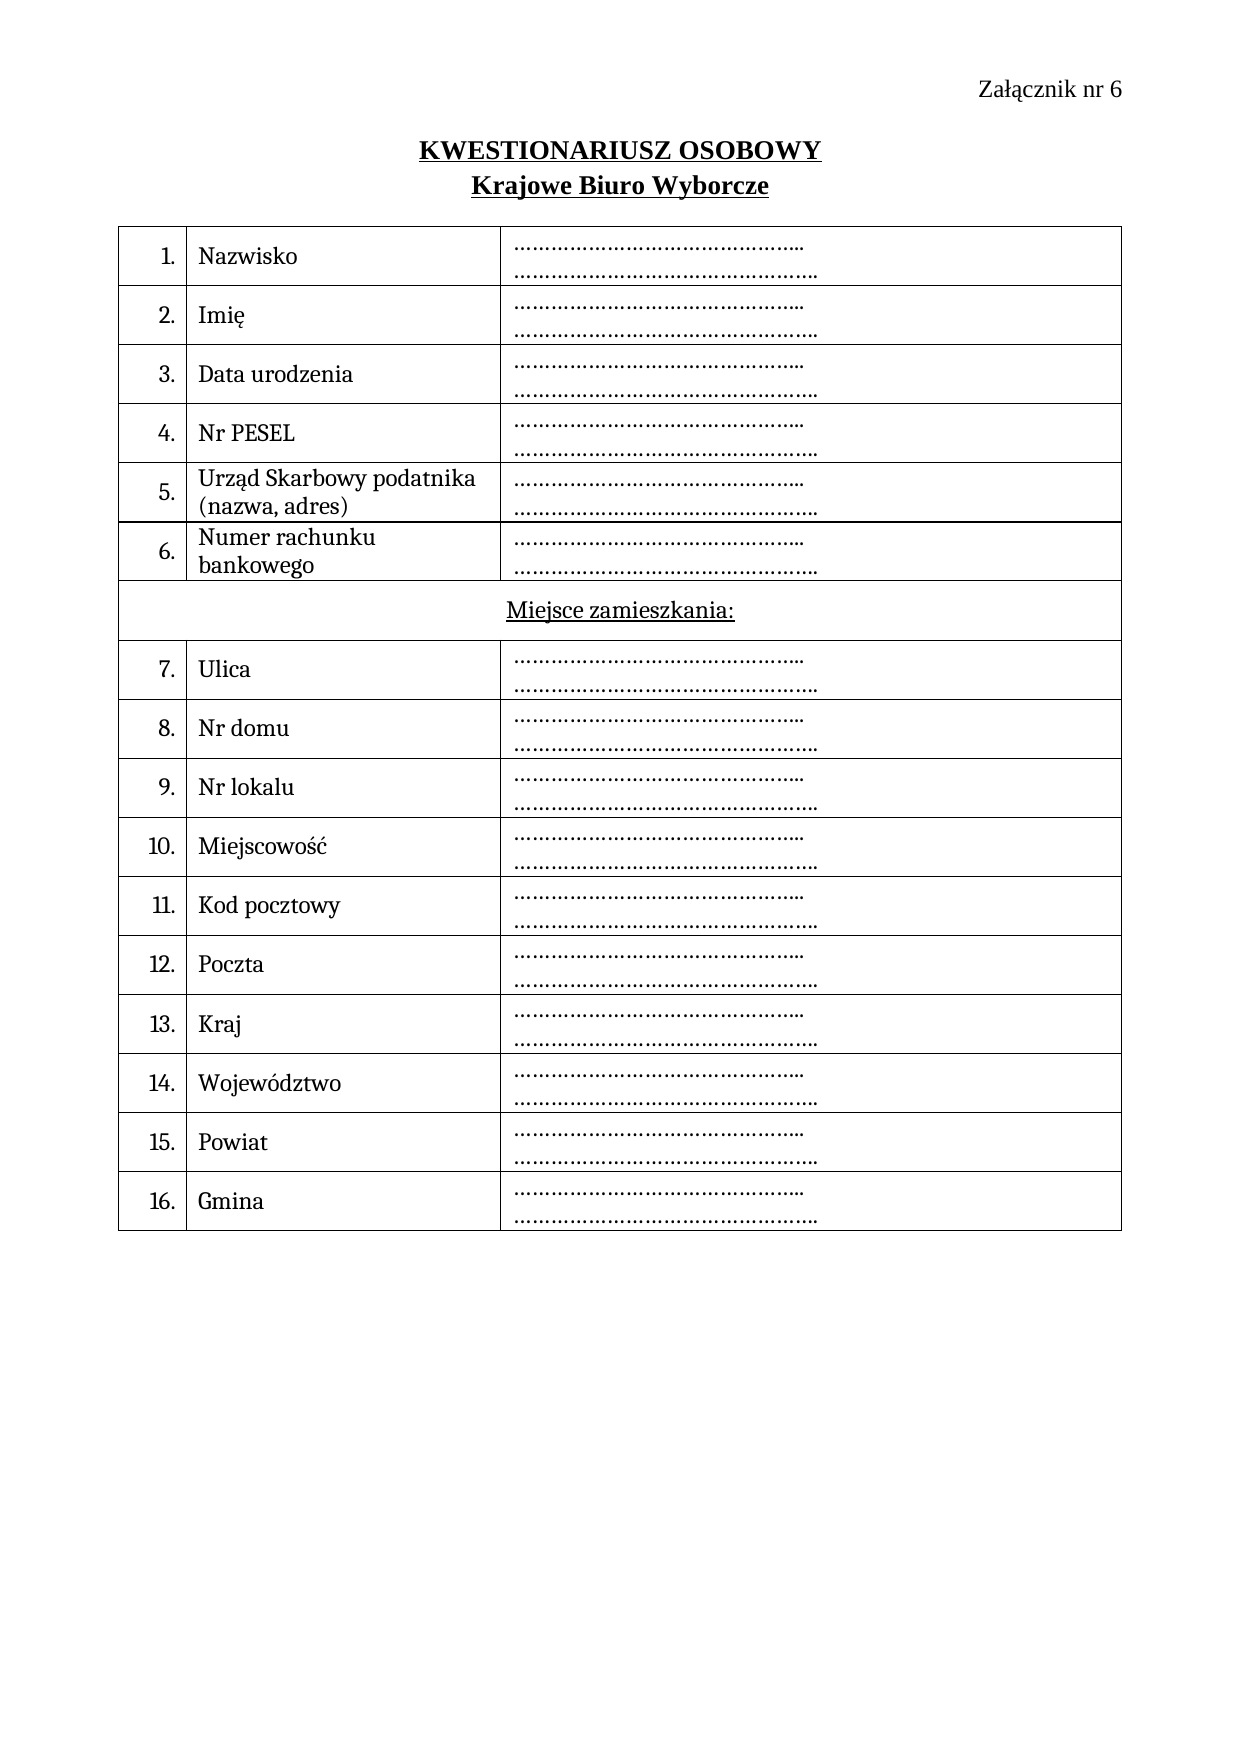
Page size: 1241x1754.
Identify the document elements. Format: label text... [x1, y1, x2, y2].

table_cell 7. [119, 641, 186, 698]
table_cell ………………………………………..…………………………………………. [501, 641, 1121, 698]
table_cell Ulica [187, 641, 500, 698]
table_cell 10. [119, 818, 186, 876]
table_cell 9. [119, 759, 186, 817]
table_cell ………………………………………..…………………………………………. [501, 818, 1121, 876]
table_cell ………………………………………..…………………………………………. [501, 1054, 1121, 1112]
text Krajowe Biuro Wyborcze [118, 169, 1122, 201]
table_header ………………………………………..…………………………………………. [501, 227, 1121, 285]
table_cell Imię [187, 286, 500, 344]
table_cell 14. [119, 1054, 186, 1112]
table_cell 15. [119, 1113, 186, 1171]
table_cell Nr lokalu [187, 759, 500, 817]
table_cell ………………………………………..…………………………………………. [501, 523, 1121, 580]
table_cell Nr domu [187, 700, 500, 758]
table_cell Województwo [187, 1054, 500, 1112]
table_cell 2. [119, 286, 186, 344]
table_cell ………………………………………..…………………………………………. [501, 759, 1121, 817]
table_cell ………………………………………..…………………………………………. [501, 404, 1121, 462]
text KWESTIONARIUSZ OSOBOWY [118, 134, 1122, 165]
table_cell Miejsce zamieszkania: [119, 581, 1121, 639]
table_cell 4. [119, 404, 186, 462]
table_cell 6. [119, 523, 186, 580]
table_cell ………………………………………..…………………………………………. [501, 463, 1121, 521]
table_cell ………………………………………..…………………………………………. [501, 700, 1121, 758]
table_cell Gmina [187, 1172, 500, 1230]
table_cell ………………………………………..…………………………………………. [501, 1172, 1121, 1230]
table_cell 13. [119, 995, 186, 1053]
table_cell Data urodzenia [187, 345, 500, 403]
table_cell Miejscowość [187, 818, 500, 876]
table_cell Urząd Skarbowy podatnika (nazwa, adres) [187, 463, 500, 521]
table_cell 12. [119, 936, 186, 994]
table_cell ………………………………………..…………………………………………. [501, 1113, 1121, 1171]
table_cell ………………………………………..…………………………………………. [501, 995, 1121, 1053]
table_cell Poczta [187, 936, 500, 994]
table_header Nazwisko [187, 227, 500, 285]
table_cell ………………………………………..…………………………………………. [501, 286, 1121, 344]
table_cell Numer rachunku bankowego [187, 523, 500, 580]
table_cell ………………………………………..…………………………………………. [501, 877, 1121, 935]
table_cell 8. [119, 700, 186, 758]
table_cell Nr PESEL [187, 404, 500, 462]
table_cell Powiat [187, 1113, 500, 1171]
table_cell Kraj [187, 995, 500, 1053]
table_cell ………………………………………..…………………………………………. [501, 345, 1121, 403]
table_cell 3. [119, 345, 186, 403]
table_cell 5. [119, 463, 186, 521]
table_cell 16. [119, 1172, 186, 1230]
table_header 1. [119, 227, 186, 285]
table_cell ………………………………………..…………………………………………. [501, 936, 1121, 994]
table_cell 11. [119, 877, 186, 935]
table_cell Kod pocztowy [187, 877, 500, 935]
